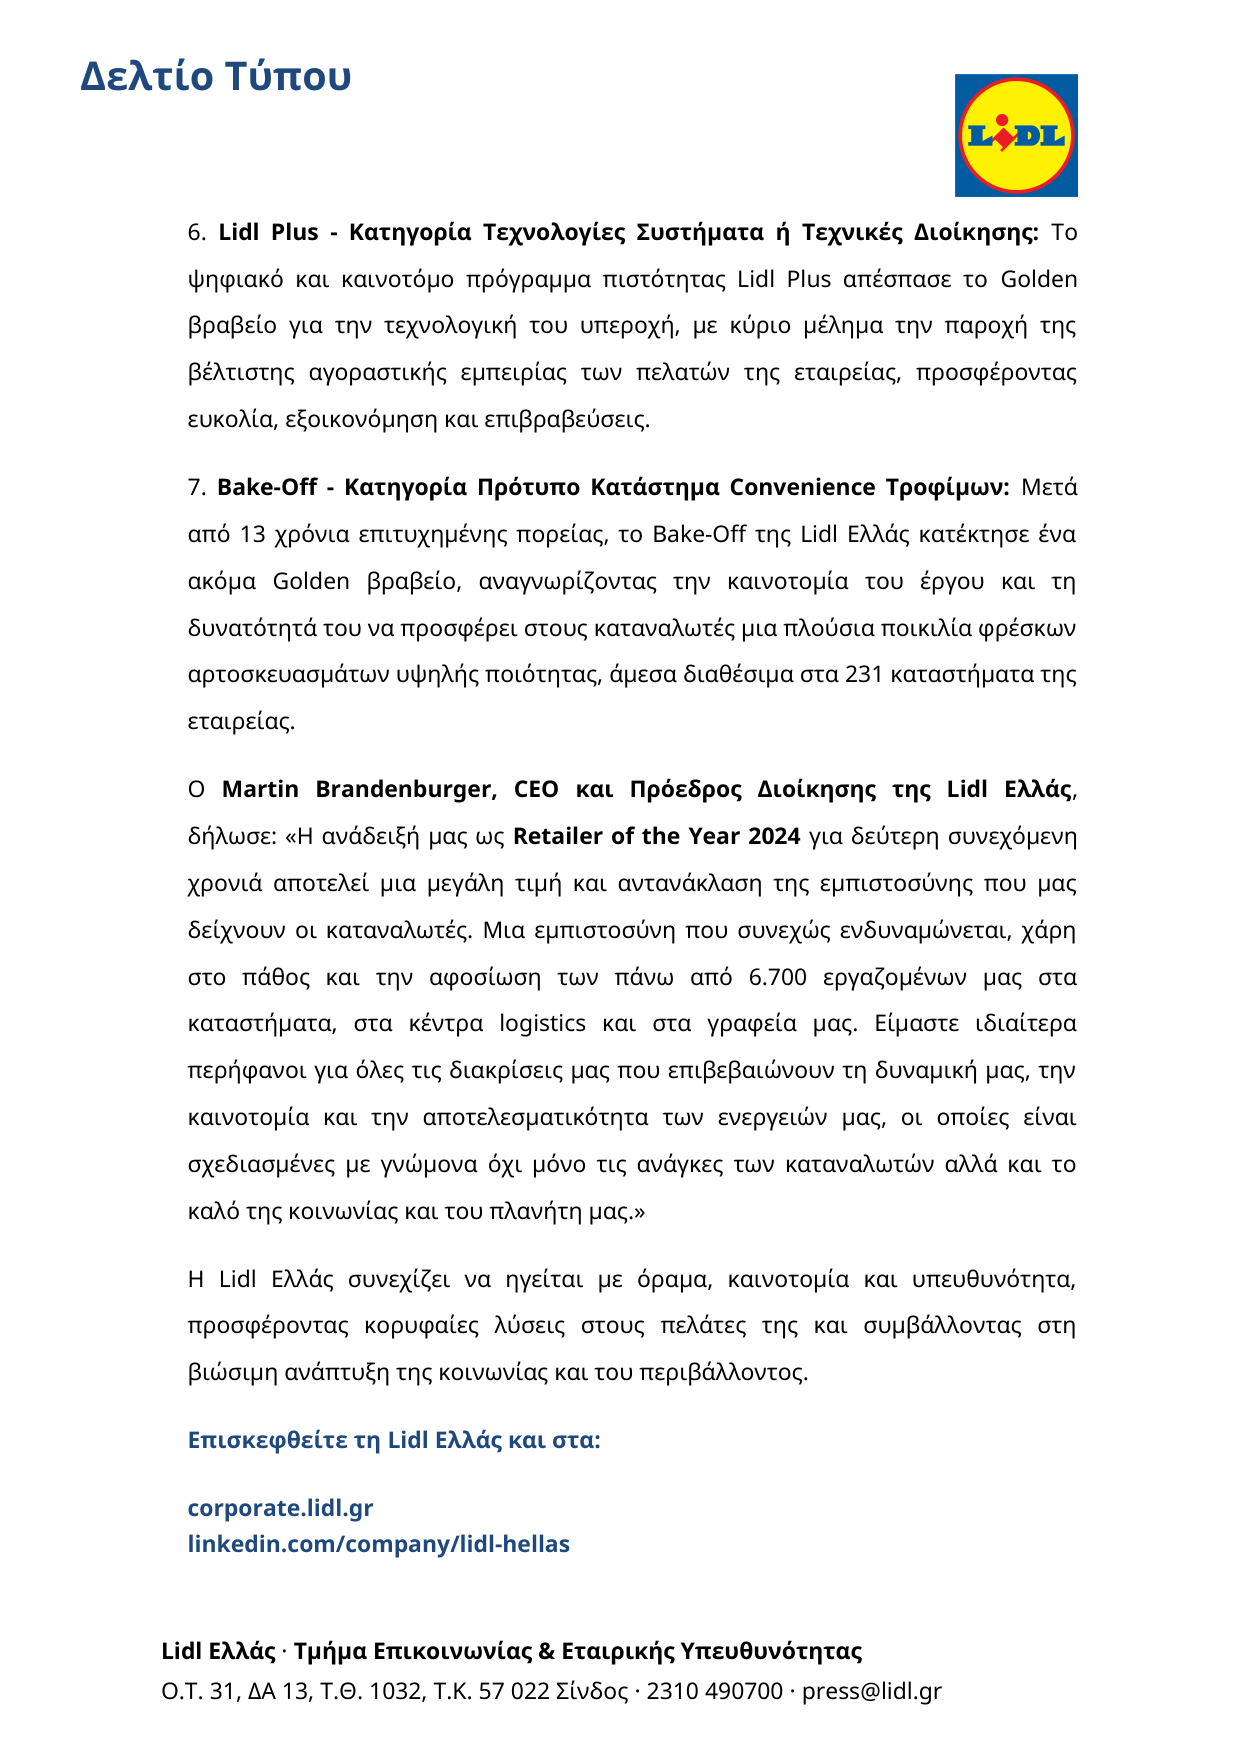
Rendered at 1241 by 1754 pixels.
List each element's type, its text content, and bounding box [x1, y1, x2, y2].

text Επισκεφθείτε τη Lidl Ελλάς και στα: [187, 1424, 1078, 1455]
text Ο Martin Brandenburger, CEO και Πρόεδρος Διοίκησης της Lidl Ελλάς, δήλωσε: «Η ανάδειξή μας ως Retailer of the Year 2024 για δεύτερη συνεχόμενη χρονιά αποτελεί μια μεγάλη τιμή και αντανάκλαση της εμπιστοσύνης που μας δείχνουν οι καταναλωτές. Μια εμπιστοσύνη που συνεχώς ενδυναμώνεται, χάρη στο πάθος και την αφοσίωση των πάνω από 6.700 εργαζομένων μας στα καταστήματα, στα κέντρα logistics και στα γραφεία μας. Είμαστε ιδιαίτερα περήφανοι για όλες τις διακρίσεις μας που επιβεβαιώνουν τη δυναμική μας, την καινοτομία και την αποτελεσματικότητα των ενεργειών μας, οι οποίες είναι σχεδιασμένες με γνώμονα όχι μόνο τις ανάγκες των καταναλωτών αλλά και το καλό της κοινωνίας και του πλανήτη μας.» [187, 773, 1078, 1226]
text Η Lidl Ελλάς συνεχίζει να ηγείται με όραμα, καινοτομία και υπευθυνότητα, προσφέροντας κορυφαίες λύσεις στους πελάτες της και συμβάλλοντας στη βιώσιμη ανάπτυξη της κοινωνίας και του περιβάλλοντος. [187, 1262, 1078, 1387]
text 7. Bake-Off - Κατηγορία Πρότυπο Κατάστημα Convenience Τροφίμων: Μετά από 13 χρόνια επιτυχημένης πορείας, το Bake-Off της Lidl Ελλάς κατέκτησε ένα ακόμα Golden βραβείο, αναγνωρίζοντας την καινοτομία του έργου και τη δυνατότητά του να προσφέρει στους καταναλωτές μια πλούσια ποικιλία φρέσκων αρτοσκευασμάτων υψηλής ποιότητας, άμεσα διαθέσιμα στα 231 καταστήματα της εταιρείας. [187, 471, 1078, 736]
picture [954, 73, 1078, 198]
text 6. Lidl Plus - Κατηγορία Τεχνολογίες Συστήματα ή Τεχνικές Διοίκησης: Το ψηφιακό και καινοτόμο πρόγραμμα πιστότητας Lidl Plus απέσπασε το Golden βραβείο για την τεχνολογική του υπεροχή, με κύριο μέλημα την παροχή της βέλτιστης αγοραστικής εμπειρίας των πελατών της εταιρείας, προσφέροντας ευκολία, εξοικονόμηση και επιβραβεύσεις. [187, 216, 1078, 434]
text linkedin.com/company/lidl-hellas [187, 1528, 1078, 1559]
text corporate.lidl.gr [187, 1492, 1078, 1523]
